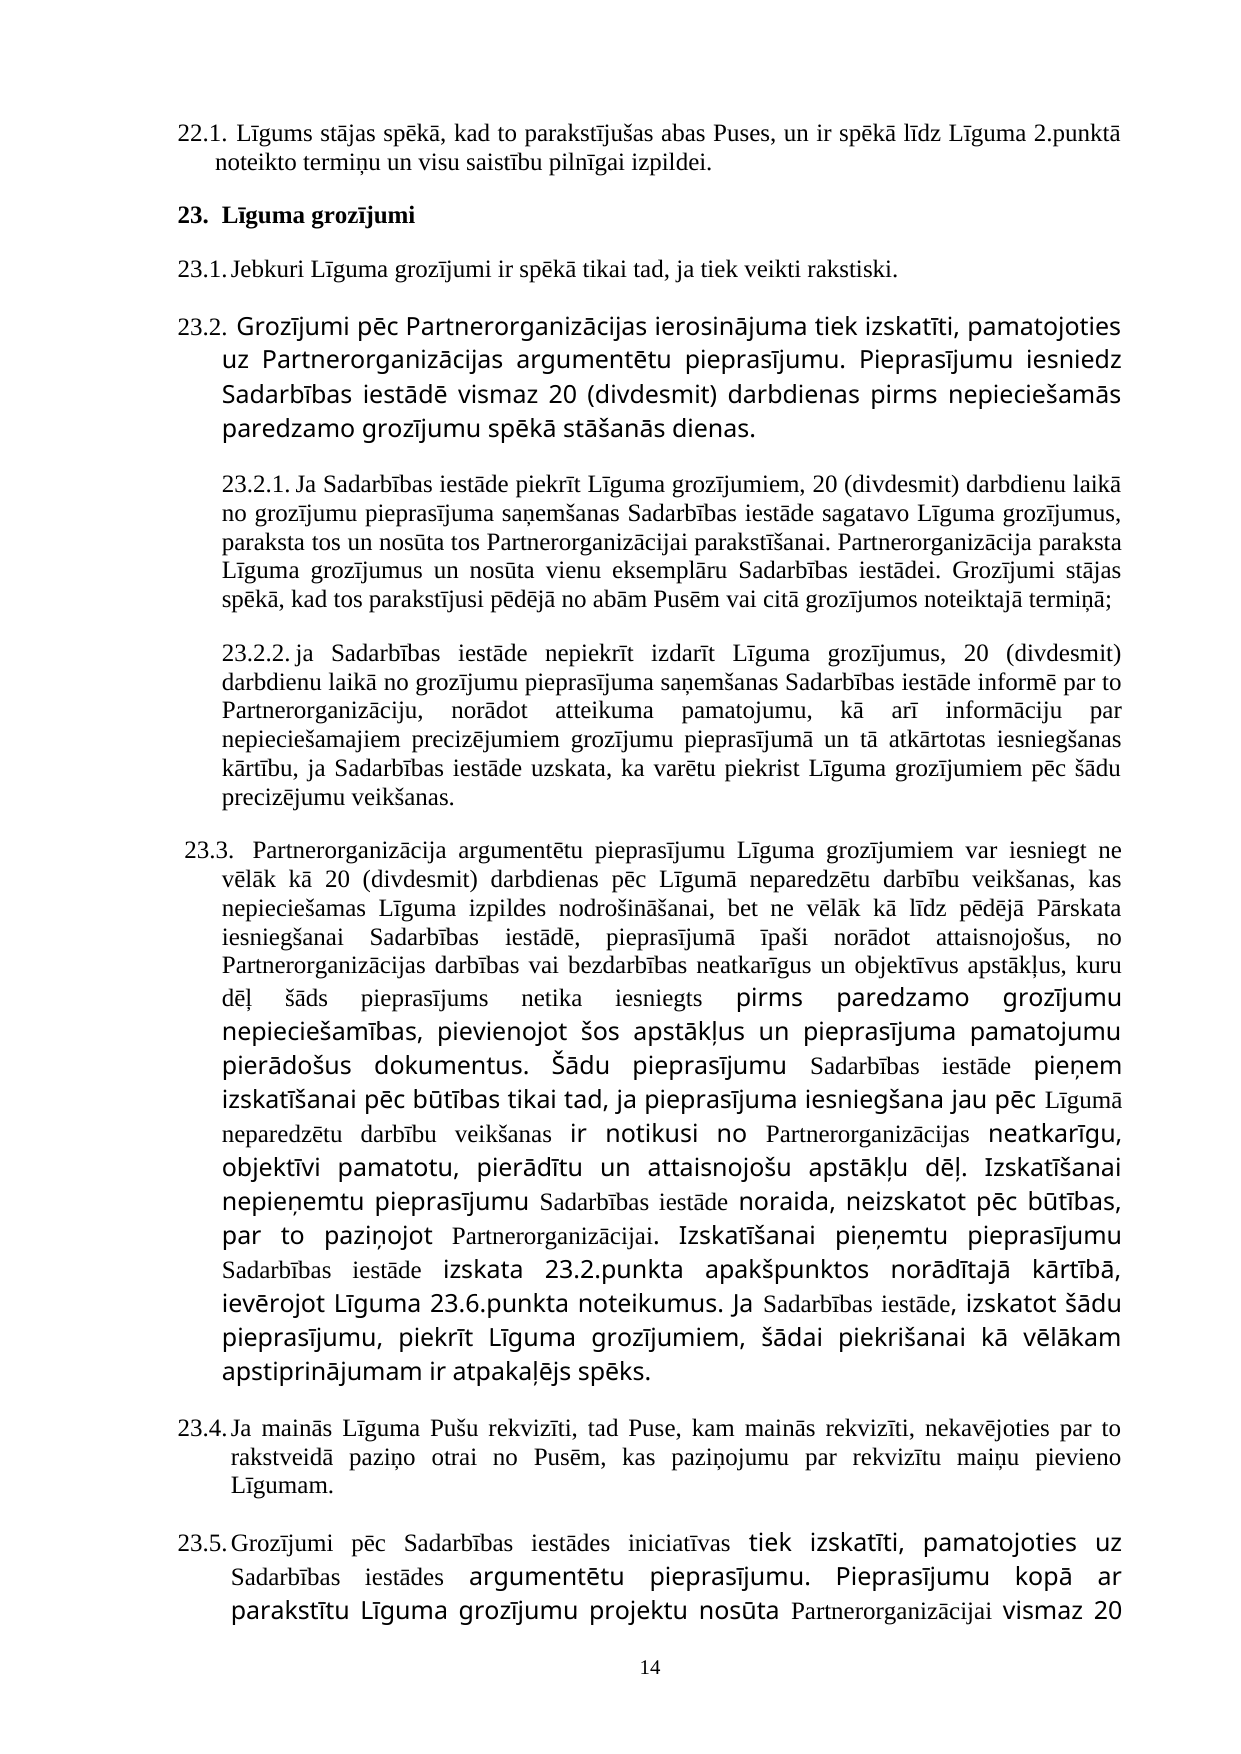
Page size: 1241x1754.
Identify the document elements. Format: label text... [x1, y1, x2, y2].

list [177, 1524, 1122, 1627]
list Jebkuri Līguma grozījumi ir spēkā tikai tad, ja tiek veikti rakstiski. [177, 254, 1122, 283]
list Līguma grozījumi [177, 201, 1122, 229]
list ja Sadarbības iestāde nepiekrīt izdarīt Līguma grozījumus, 20 (divdesmit) darbdienu laikā no grozījumu pieprasījuma saņemšanas Sadarbības iestāde informē par to Partnerorganizāciju, norādot atteikuma pamatojumu, kā arī informāciju par nepieciešamajiem precizējumiem grozījumu pieprasījumā un tā atkārtotas iesniegšanas kārtību, ja Sadarbības iestāde uzskata, ka varētu piekrist Līguma grozījumiem pēc šādu precizējumu veikšanas. [222, 638, 1122, 811]
list Partnerorganizācija argumentētu pieprasījumu Līguma grozījumiem var iesniegt ne vēlāk kā 20 (divdesmit) darbdienas pēc Līgumā neparedzētu darbību veikšanas, kas nepieciešamas Līguma izpildes nodrošināšanai, bet ne vēlāk kā līdz pēdējā Pārskata iesniegšanai Sadarbības iestādē, pieprasījumā īpaši norādot attaisnojošus, no Partnerorganizācijas darbības vai bezdarbības neatkarīgus un objektīvus apstākļus, kuru dēļ šāds pieprasījums netika iesniegts pirms paredzamo grozījumu nepieciešamības, pievienojot šos apstākļus un pieprasījuma pamatojumu pierādošus dokumentus. Šādu pieprasījumu Sadarbības iestāde pieņem izskatīšanai pēc būtības tikai tad, ja pieprasījuma iesniegšana jau pēc Līgumā neparedzētu darbību veikšanas ir notikusi no Partnerorganizācijas neatkarīgu, objektīvi pamatotu, pierādītu un attaisnojošu apstākļu dēļ. Izskatīšanai nepieņemtu pieprasījumu Sadarbības iestāde noraida, neizskatot pēc būtības, par to paziņojot Partnerorganizācijai. Izskatīšanai pieņemtu pieprasījumu Sadarbības iestāde izskata 23.2.punkta apakšpunktos norādītajā kārtībā, ievērojot Līguma 23.6.punkta noteikumus. Ja Sadarbības iestāde, izskatot šādu pieprasījumu, piekrīt Līguma grozījumiem, šādai piekrišanai kā vēlākam apstiprinājumam ir atpakaļējs spēks. [184, 836, 1122, 1388]
list Ja mainās Līguma Pušu rekvizīti, tad Puse, kam mainās rekvizīti, nekavējoties par to rakstveidā paziņo otrai no Pusēm, kas paziņojumu par rekvizītu maiņu pievieno Līgumam. [177, 1413, 1122, 1499]
list Ja Sadarbības iestāde piekrīt Līguma grozījumiem, 20 (divdesmit) darbdienu laikā no grozījumu pieprasījuma saņemšanas Sadarbības iestāde sagatavo Līguma grozījumus, paraksta tos un nosūta tos Partnerorganizācijai parakstīšanai. Partnerorganizācija paraksta Līguma grozījumus un nosūta vienu eksemplāru Sadarbības iestādei. Grozījumi stājas spēkā, kad tos parakstījusi pēdējā no abām Pusēm vai citā grozījumos noteiktajā termiņā; [222, 469, 1122, 613]
list Grozījumi pēc Partnerorganizācijas ierosinājuma tiek izskatīti, pamatojoties uz Partnerorganizācijas argumentētu pieprasījumu. Pieprasījumu iesniedz Sadarbības iestādē vismaz 20 (divdesmit) darbdienas pirms nepieciešamās paredzamo grozījumu spēkā stāšanās dienas. [177, 308, 1122, 444]
list Līgums stājas spēkā, kad to parakstījušas abas Puses, un ir spēkā līdz Līguma 2.punktā noteikto termiņu un visu saistību pilnīgai izpildei. [177, 118, 1122, 176]
